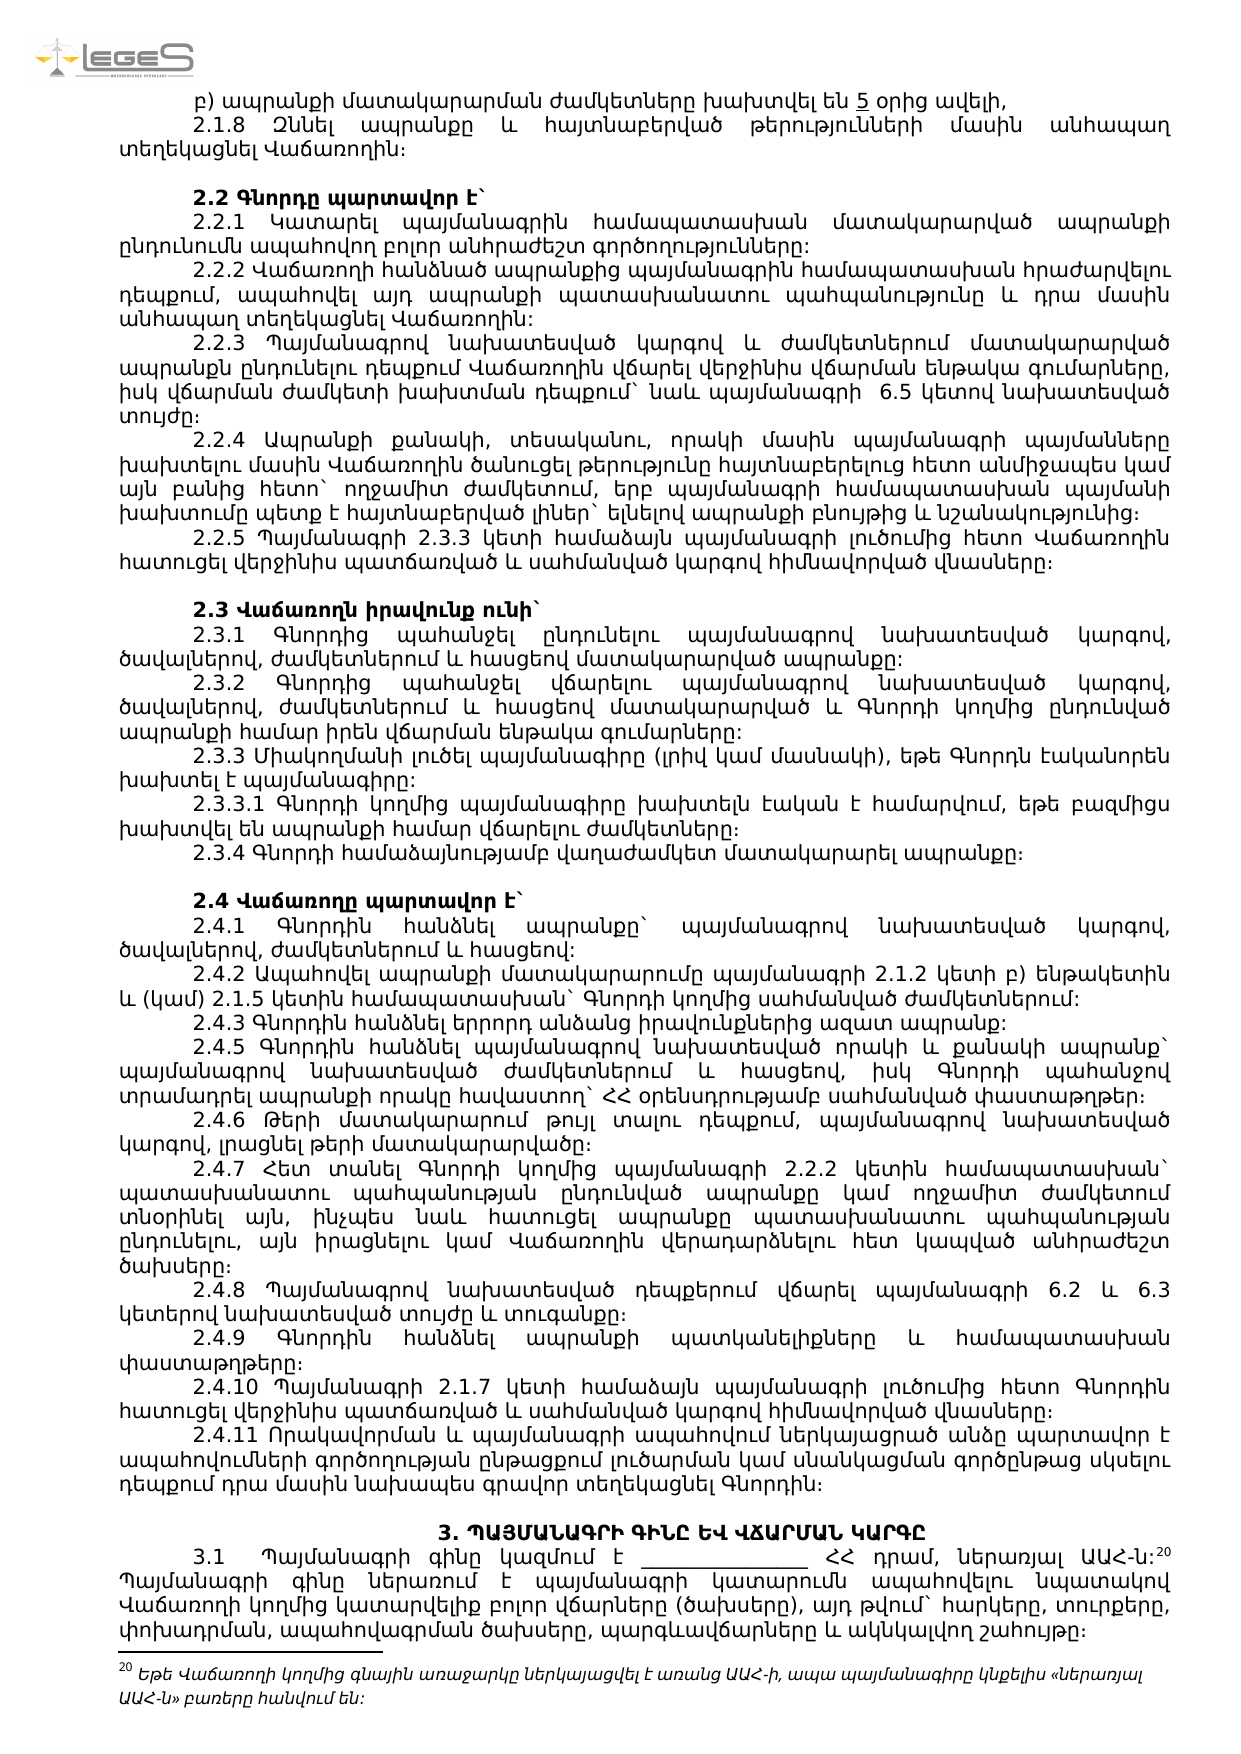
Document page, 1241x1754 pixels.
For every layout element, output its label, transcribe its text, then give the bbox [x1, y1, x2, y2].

text 3. ՊԱՅՄԱՆԱԳՐԻ ԳԻՆԸ ԵՎ ՎՃԱՐՄԱՆ ԿԱՐԳԸ [118, 1521, 1171, 1545]
text 2.2.2 Վաճառողի հանձնած ապրանքից պայմանագրին համապատասխան հրաժարվելու դեպքում, ապահովել այդ ապրանքի պատասխանատու պահպանությունը և դրա մասին անհապաղ տեղեկացնել Վաճառողին: [118, 258, 1171, 331]
text 2.3 Վաճառողն իրավունք ունի` [118, 598, 1171, 623]
text 2.4.7 Հետ տանել Գնորդի կողմից պայմանագրի 2.2.2 կետին համապատասխան` պատասխանատու պահպանության ընդունված ապրանքը կամ ողջամիտ ժամկետում տնօրինել այն, ինչպես նաև հատուցել ապրանքը պատասխանատու պահպանության ընդունելու, այն իրացնելու կամ Վաճառողին վերադարձնելու հետ կապված անհրաժեշտ ծախսերը։ [118, 1157, 1171, 1278]
text 2.3.1 Գնորդից պահանջել ընդունելու պայմանագրով նախատեսված կարգով, ծավալներով, ժամկետներում և հասցեով մատակարարված ապրանքը: [118, 623, 1171, 671]
text 3.1 Պայմանագրի գինը կազմում է ________________ ՀՀ դրամ, ներառյալ ԱԱՀ-ն: Պայմանագրի գինը ներառում է պայմանագրի կատարումն ապահովելու նպատակով Վաճառողի կողմից կատարվելիք բոլոր վճարները (ծախսերը), այդ թվում` հարկերը, տուրքերը, փոխադրման, ապահովագրման ծախսերը, պարգևավճարները և ակնկալվող շահույթը։ [118, 1545, 1171, 1642]
text 2.4.2 Ապահովել ապրանքի մատակարարումը պայմանագրի 2.1.2 կետի բ) ենթակետին և (կամ) 2.1.5 կետին համապատասխան` Գնորդի կողմից սահմանված ժամկետներում: [118, 962, 1171, 1011]
picture [31, 34, 200, 87]
text 2.4 Վաճառողը պարտավոր է` [118, 889, 1171, 914]
text 2.2.1 Կատարել պայմանագրին համապատասխան մատակարարված ապրանքի ընդունումն ապահովող բոլոր անհրաժեշտ գործողությունները: [118, 210, 1171, 258]
text 2.4.11 Որակավորման և պայմանագրի ապահովում ներկայացրած անձը պարտավոր է ապահովումների գործողության ընթացքում լուծարման կամ սնանկացման գործընթաց սկսելու դեպքում դրա մասին նախապես գրավոր տեղեկացնել Գնորդին։ [118, 1423, 1171, 1496]
text 2.4.1 Գնորդին հանձնել ապրանքը` պայմանագրով նախատեսված կարգով, ծավալներով, ժամկետներում և հասցեով: [118, 914, 1171, 962]
text 2.4.6 Թերի մատակարարում թույլ տալու դեպքում, պայմանագրով նախատեսված կարգով, լրացնել թերի մատակարարվածը։ [118, 1108, 1171, 1157]
text 2.3.3.1 Գնորդի կողմից պայմանագիրը խախտելն էական է համարվում, եթե բազմիցս խախտվել են ապրանքի համար վճարելու ժամկետները։ [118, 792, 1171, 841]
text 2.2.5 Պայմանագրի 2.3.3 կետի համաձայն պայմանագրի լուծումից հետո Վաճառողին հատուցել վերջինիս պատճառված և սահմանված կարգով հիմնավորված վնասները։ [118, 526, 1171, 574]
text 2.2.4 Ապրանքի քանակի, տեսականու, որակի մասին պայմանագրի պայմանները խախտելու մասին Վաճառողին ծանուցել թերությունը հայտնաբերելուց հետո անմիջապես կամ այն բանից հետո` ողջամիտ ժամկետում, երբ պայմանագրի համապատասխան պայմանի խախտումը պետք է հայտնաբերված լիներ` ելնելով ապրանքի բնույթից և նշանակությունից։ [118, 428, 1171, 526]
text 2.4.9 Գնորդին հանձնել ապրանքի պատկանելիքները և համապատասխան փաստաթղթերը։ [118, 1326, 1171, 1375]
text 2.1.8 Զննել ապրանքը և հայտնաբերված թերությունների մասին անհապաղ տեղեկացնել Վաճառողին։ [118, 113, 1171, 161]
text 2.3.2 Գնորդից պահանջել վճարելու պայմանագրով նախատեսված կարգով, ծավալներով, ժամկետներում և հասցեով մատակարարված և Գնորդի կողմից ընդունված ապրանքի համար իրեն վճարման ենթակա գումարները: [118, 671, 1171, 744]
text 2.4.5 Գնորդին հանձնել պայմանագրով նախատեսված որակի և քանակի ապրանք` պայմանագրով նախատեսված ժամկետներում և հասցեով, իսկ Գնորդի պահանջով տրամադրել ապրանքի որակը հավաստող` ՀՀ օրենսդրությամբ սահմանված փաստաթղթեր։ [118, 1035, 1171, 1108]
text բ) ապրանքի մատակարարման ժամկետները խախտվել են 5 օրից ավելի, [118, 89, 1171, 113]
text 2.4.8 Պայմանագրով նախատեսված դեպքերում վճարել պայմանագրի 6.2 և 6.3 կետերով նախատեսված տույժը և տուգանքը։ [118, 1278, 1171, 1326]
text 2.2 Գնորդը պարտավոր է` [118, 186, 1171, 210]
text 2.4.3 Գնորդին հանձնել երրորդ անձանց իրավունքներից ազատ ապրանք: [118, 1011, 1171, 1035]
text 2.3.3 Միակողմանի լուծել պայմանագիրը (լրիվ կամ մասնակի), եթե Գնորդն էականորեն խախտել է պայմանագիրը: [118, 744, 1171, 792]
text 2.3.4 Գնորդի համաձայնությամբ վաղաժամկետ մատակարարել ապրանքը։ [118, 841, 1171, 865]
text 2.2.3 Պայմանագրով նախատեսված կարգով և ժամկետներում մատակարարված ապրանքն ընդունելու դեպքում Վաճառողին վճարել վերջինիս վճարման ենթակա գումարները, իսկ վճարման ժամկետի խախտման դեպքում` նաև պայմանագրի 6.5 կետով նախատեսված տույժը։ [118, 331, 1171, 428]
text 2.4.10 Պայմանագրի 2.1.7 կետի համաձայն պայմանագրի լուծումից հետո Գնորդին հատուցել վերջինիս պատճառված և սահմանված կարգով հիմնավորված վնասները։ [118, 1375, 1171, 1423]
